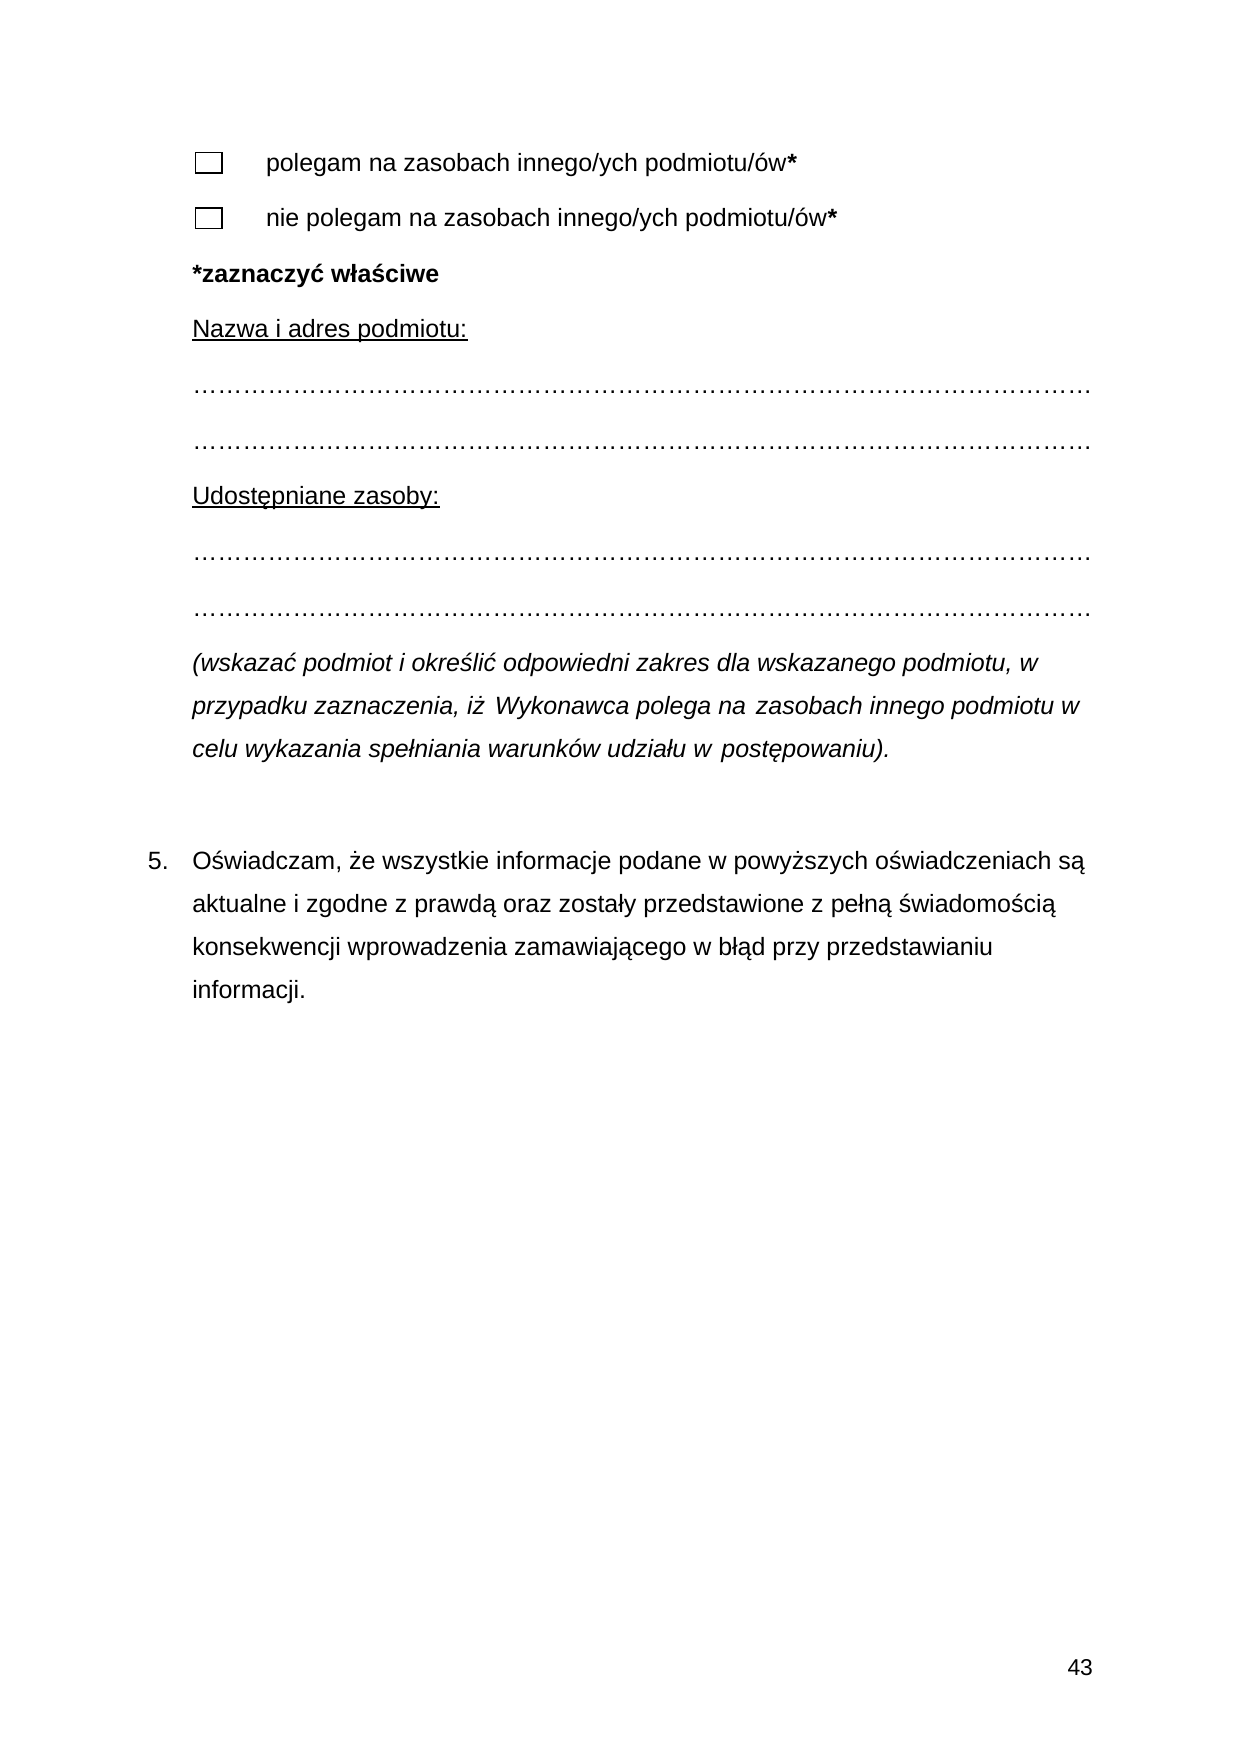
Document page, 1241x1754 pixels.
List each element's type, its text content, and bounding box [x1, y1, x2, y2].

text ……………………………………………………………………………………………… [192, 370, 1093, 399]
list *zaznaczyć właściwe [192, 259, 1093, 288]
text polegam na zasobach innego/ych podmiotu/ów* [185, 148, 1093, 176]
text Nazwa i adres podmiotu: [192, 314, 1093, 343]
text ……………………………………………………………………………………………… [192, 593, 1093, 621]
text ……………………………………………………………………………………………… [192, 426, 1093, 454]
list Oświadczam, że wszystkie informacje podane w powyższych oświadczeniach są aktualne i zgodne z prawdą oraz zostały przedstawione z pełną świadomością konsekwencji wprowadzenia zamawiającego w błąd przy przedstawianiu informacji. [148, 846, 1093, 1004]
text Udostępniane zasoby: [192, 481, 1093, 510]
text ……………………………………………………………………………………………… [192, 537, 1093, 566]
text (wskazać podmiot i określić odpowiedni zakres dla wskazanego podmiotu, w przypadku zaznaczenia, iż Wykonawca polega na zasobach innego podmiotu w celu wykazania spełniania warunków udziału w postępowaniu). [192, 648, 1093, 763]
text nie polegam na zasobach innego/ych podmiotu/ów* [185, 203, 1093, 232]
